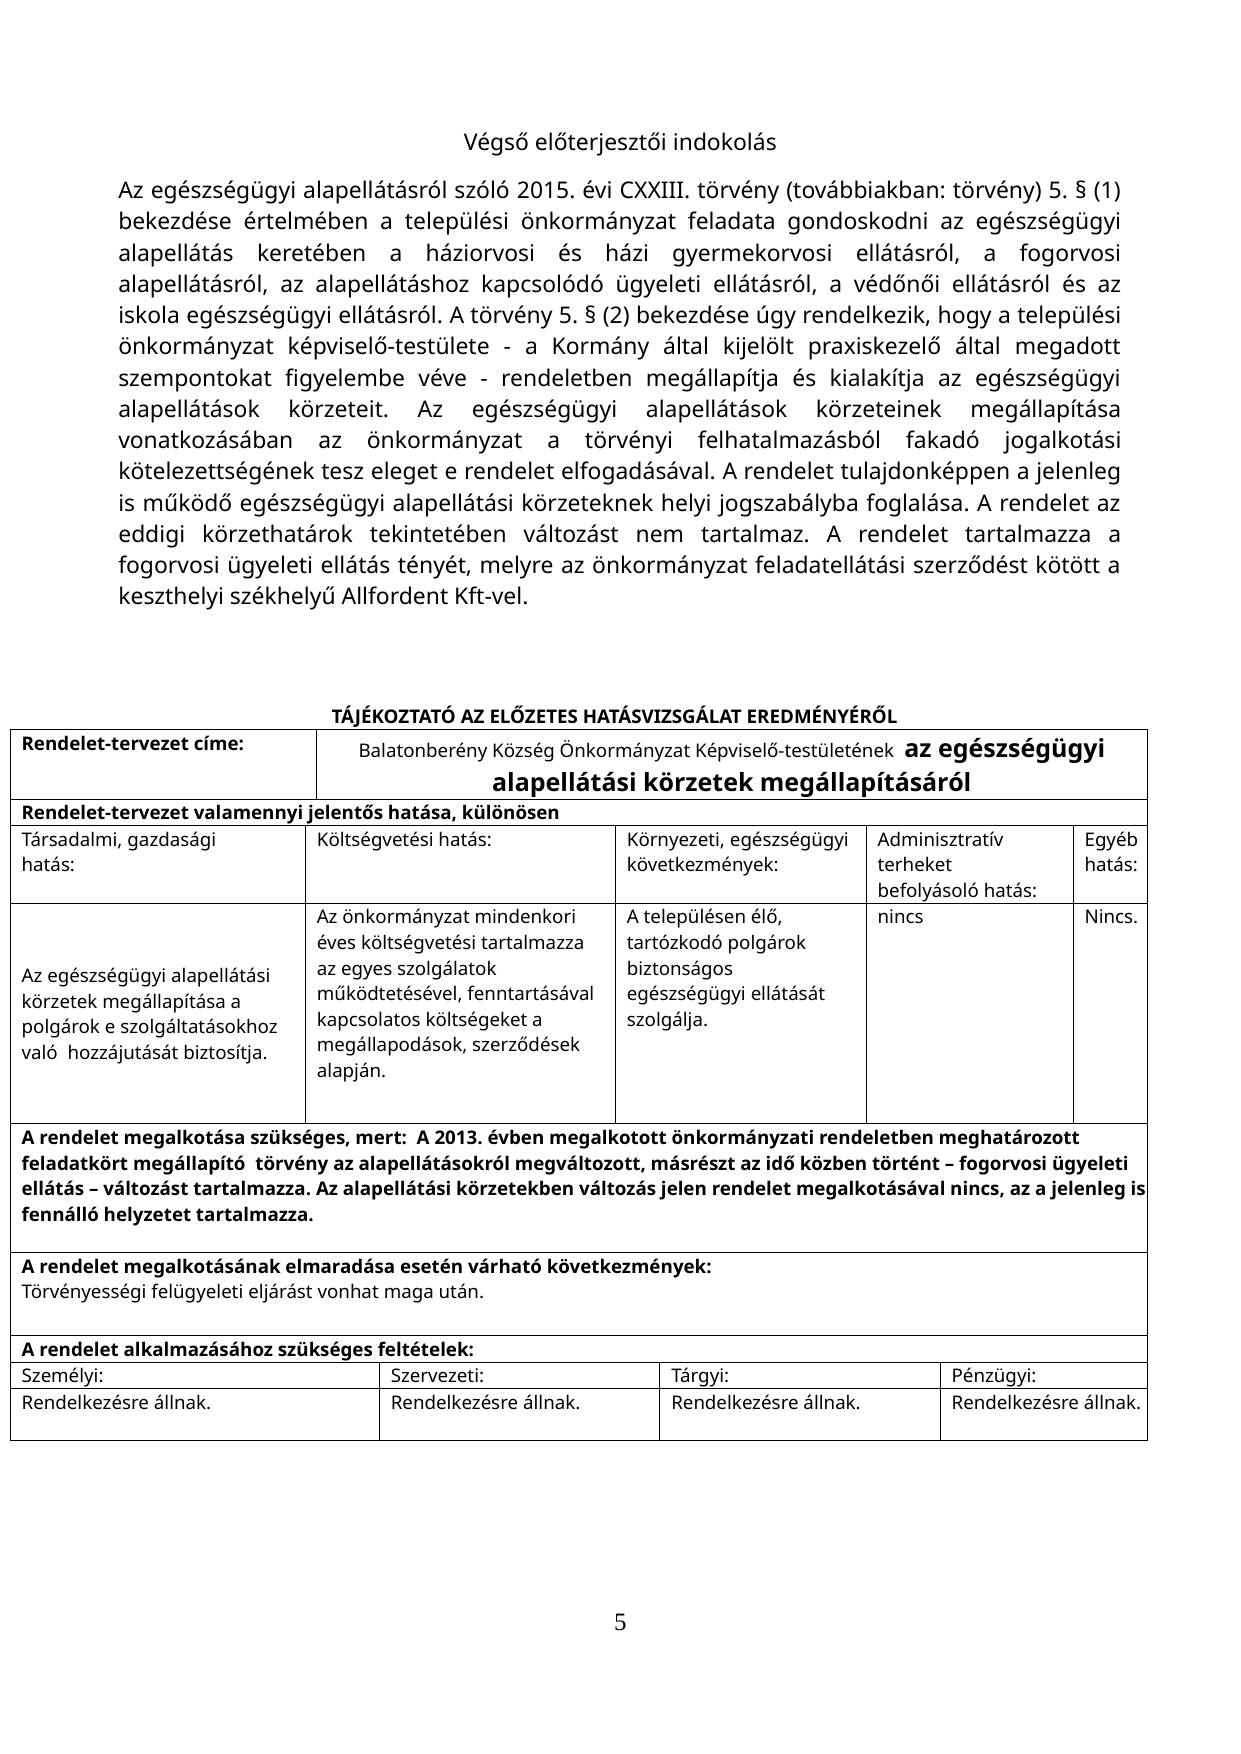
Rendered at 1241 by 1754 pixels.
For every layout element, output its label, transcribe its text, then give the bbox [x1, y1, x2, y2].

table_cell Az egészségügyi alapellátási körzetek megállapítása a polgárok e szolgáltatásokhoz való hozzájutását biztosítja. [11, 904, 305, 1123]
table_cell Költségvetési hatás: [306, 826, 615, 903]
table_cell Rendelkezésre állnak. [941, 1389, 1147, 1440]
table_cell A rendelet alkalmazásához szükséges feltételek: [11, 1336, 1147, 1362]
table_cell Rendelkezésre állnak. [11, 1389, 379, 1440]
table_cell Adminisztratív terheket befolyásoló hatás: [867, 826, 1073, 903]
table_cell Személyi: [11, 1363, 379, 1388]
table_cell Az önkormányzat mindenkori éves költségvetési tartalmazza az egyes szolgálatok működtetésével, fenntartásával kapcsolatos költségeket a megállapodások, szerződések alapján. [306, 904, 615, 1123]
text Végső előterjesztői indokolás [135, 126, 1106, 157]
table_cell Rendelkezésre állnak. [660, 1389, 940, 1440]
text Az egészségügyi alapellátásról szóló 2015. évi CXXIII. törvény (továbbiakban: törvény) 5. § (1) bekezdése értelmében a települési önkormányzat feladata gondoskodni az egészségügyi alapellátás keretében a háziorvosi és házi gyermekorvosi ellátásról, a fogorvosi alapellátásról, az alapellátáshoz kapcsolódó ügyeleti ellátásról, a védőnői ellátásról és az iskola egészségügyi ellátásról. A törvény 5. § (2) bekezdése úgy rendelkezik, hogy a települési önkormányzat képviselő-testülete - a Kormány által kijelölt praxiskezelő által megadott szempontokat figyelembe véve - rendeletben megállapítja és kialakítja az egészségügyi alapellátások körzeteit. Az egészségügyi alapellátások körzeteinek megállapítása vonatkozásában az önkormányzat a törvényi felhatalmazásból fakadó jogalkotási kötelezettségének tesz eleget e rendelet elfogadásával. A rendelet tulajdonképpen a jelenleg is működő egészségügyi alapellátási körzeteknek helyi jogszabályba foglalása. A rendelet az eddigi körzethatárok tekintetében változást nem tartalmaz. A rendelet tartalmazza a fogorvosi ügyeleti ellátás tényét, melyre az önkormányzat feladatellátási szerződést kötött a keszthelyi székhelyű Allfordent Kft-vel. [118, 174, 1122, 611]
table_cell Tárgyi: [660, 1363, 940, 1388]
table_header Rendelet-tervezet címe: [11, 730, 316, 798]
table_cell A rendelet megalkotásának elmaradása esetén várható következmények: Törvényességi felügyeleti eljárást vonhat maga után. [11, 1253, 1147, 1335]
table_cell Társadalmi, gazdasági hatás: [11, 826, 305, 903]
table_cell Szervezeti: [380, 1363, 659, 1388]
table_cell Pénzügyi: [941, 1363, 1147, 1388]
table_cell Rendelet-tervezet valamennyi jelentős hatása, különösen [11, 800, 1147, 825]
table_cell Környezeti, egészségügyi következmények: [616, 826, 866, 903]
table_cell Rendelkezésre állnak. [380, 1389, 659, 1440]
table_cell A településen élő, tartózkodó polgárok biztonságos egészségügyi ellátását szolgálja. [616, 904, 866, 1123]
text TÁJÉKOZTATÓ AZ ELŐZETES HATÁSVIZSGÁLAT EREDMÉNYÉRŐL [59, 704, 1170, 729]
table_cell Egyéb hatás: [1074, 826, 1147, 903]
table_cell nincs [867, 904, 1073, 1123]
table_cell Nincs. [1074, 904, 1147, 1123]
table_header Balatonberény Község Önkormányzat Képviselő-testületének az egészségügyi alapellátási körzetek megállapításáról [317, 730, 1147, 798]
table_cell A rendelet megalkotása szükséges, mert: A 2013. évben megalkotott önkormányzati rendeletben meghatározott feladatkört megállapító törvény az alapellátásokról megváltozott, másrészt az idő közben történt – fogorvosi ügyeleti ellátás – változást tartalmazza. Az alapellátási körzetekben változás jelen rendelet megalkotásával nincs, az a jelenleg is fennálló helyzetet tartalmazza. [11, 1124, 1147, 1252]
